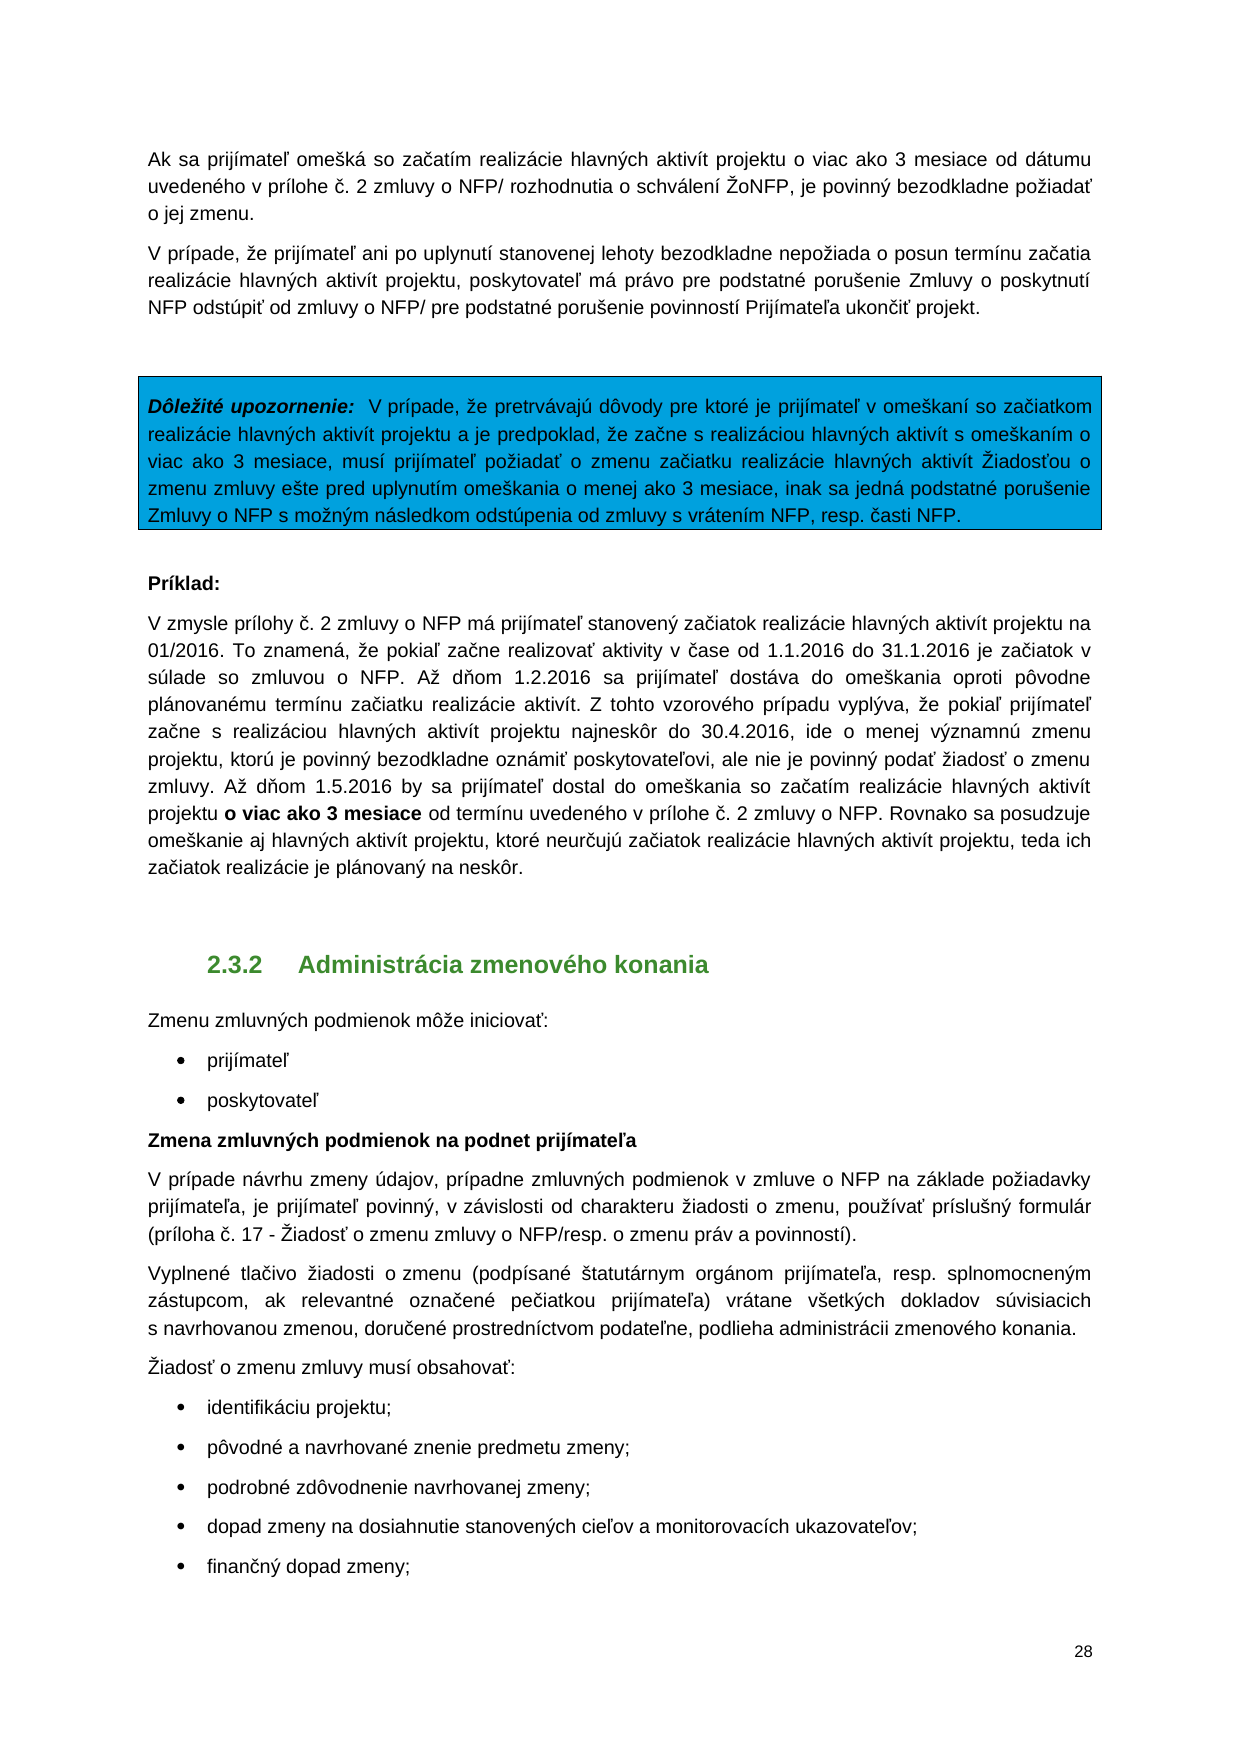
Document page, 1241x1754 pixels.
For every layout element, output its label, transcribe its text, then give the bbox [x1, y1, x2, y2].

text Žiadosť o zmenu zmluvy musí obsahovať: [148, 1356, 1092, 1379]
text poskytovateľ [177, 1089, 1092, 1111]
text prijímateľ [177, 1049, 1092, 1072]
text V prípade návrhu zmeny údajov, prípadne zmluvných podmienok v zmluve o NFP na základe požiadavky prijímateľa, je prijímateľ povinný, v závislosti od charakteru žiadosti o zmenu, používať príslušný formulár (príloha č. 17 - Žiadosť o zmenu zmluvy o NFP/resp. o zmenu práv a povinností). [148, 1168, 1092, 1245]
text identifikáciu projektu; [177, 1396, 1092, 1419]
text finančný dopad zmeny; [177, 1555, 1092, 1578]
text Ak sa prijímateľ omešká so začatím realizácie hlavných aktivít projektu o viac ako 3 mesiace od dátumu uvedeného v prílohe č. 2 zmluvy o NFP/ rozhodnutia o schválení ŽoNFP, je povinný bezodkladne požiadať o jej zmenu. [148, 148, 1092, 225]
text Zmena zmluvných podmienok na podnet prijímateľa [148, 1128, 1092, 1151]
text Zmenu zmluvných podmienok môže iniciovať: [148, 1009, 1092, 1032]
text podrobné zdôvodnenie navrhovanej zmeny; [177, 1476, 1092, 1498]
text Vyplnené tlačivo žiadosti o zmenu (podpísané štatutárnym orgánom prijímateľa, resp. splnomocneným zástupcom, ak relevantné označené pečiatkou prijímateľa) vrátane všetkých dokladov súvisiacich s navrhovanou zmenou, doručené prostredníctvom podateľne, podlieha administrácii zmenového konania. [148, 1262, 1092, 1339]
text V prípade, že prijímateľ ani po uplynutí stanovenej lehoty bezodkladne nepožiada o posun termínu začatia realizácie hlavných aktivít projektu, poskytovateľ má právo pre podstatné porušenie Zmluvy o poskytnutí NFP odstúpiť od zmluvy o NFP/ pre podstatné porušenie povinností Prijímateľa ukončiť projekt. [148, 242, 1092, 319]
text pôvodné a navrhované znenie predmetu zmeny; [177, 1436, 1092, 1458]
text Príklad: [148, 572, 1092, 594]
text V zmysle prílohy č. 2 zmluvy o NFP má prijímateľ stanovený začiatok realizácie hlavných aktivít projektu na 01/2016. To znamená, že pokiaľ začne realizovať aktivity v čase od 1.1.2016 do 31.1.2016 je začiatok v súlade so zmluvou o NFP. Až dňom 1.2.2016 sa prijímateľ dostáva do omeškania oproti pôvodne plánovanému termínu začiatku realizácie aktivít. Z tohto vzorového prípadu vyplýva, že pokiaľ prijímateľ začne s realizáciou hlavných aktivít projektu najneskôr do 30.4.2016, ide o menej významnú zmenu projektu, ktorú je povinný bezodkladne oznámiť poskytovateľovi, ale nie je povinný podať žiadosť o zmenu zmluvy. Až dňom 1.5.2016 by sa prijímateľ dostal do omeškania so začatím realizácie hlavných aktivít projektu o viac ako 3 mesiace od termínu uvedeného v prílohe č. 2 zmluvy o NFP. Rovnako sa posudzuje omeškanie aj hlavných aktivít projektu, ktoré neurčujú začiatok realizácie hlavných aktivít projektu, teda ich začiatok realizácie je plánovaný na neskôr. [148, 612, 1092, 879]
subtitle Administrácia zmenového konania [207, 950, 1092, 978]
text dopad zmeny na dosiahnutie stanovených cieľov a monitorovacích ukazovateľov; [177, 1515, 1092, 1538]
text Dôležité upozornenie: V prípade, že pretrvávajú dôvody pre ktoré je prijímateľ v omeškaní so začiatkom realizácie hlavných aktivít projektu a je predpoklad, že začne s realizáciou hlavných aktivít s omeškaním o viac ako 3 mesiace, musí prijímateľ požiadať o zmenu začiatku realizácie hlavných aktivít Žiadosťou o zmenu zmluvy ešte pred uplynutím omeškania o menej ako 3 mesiace, inak sa jedná podstatné porušenie Zmluvy o NFP s možným následkom odstúpenia od zmluvy s vrátením NFP, resp. časti NFP. [139, 377, 1101, 529]
